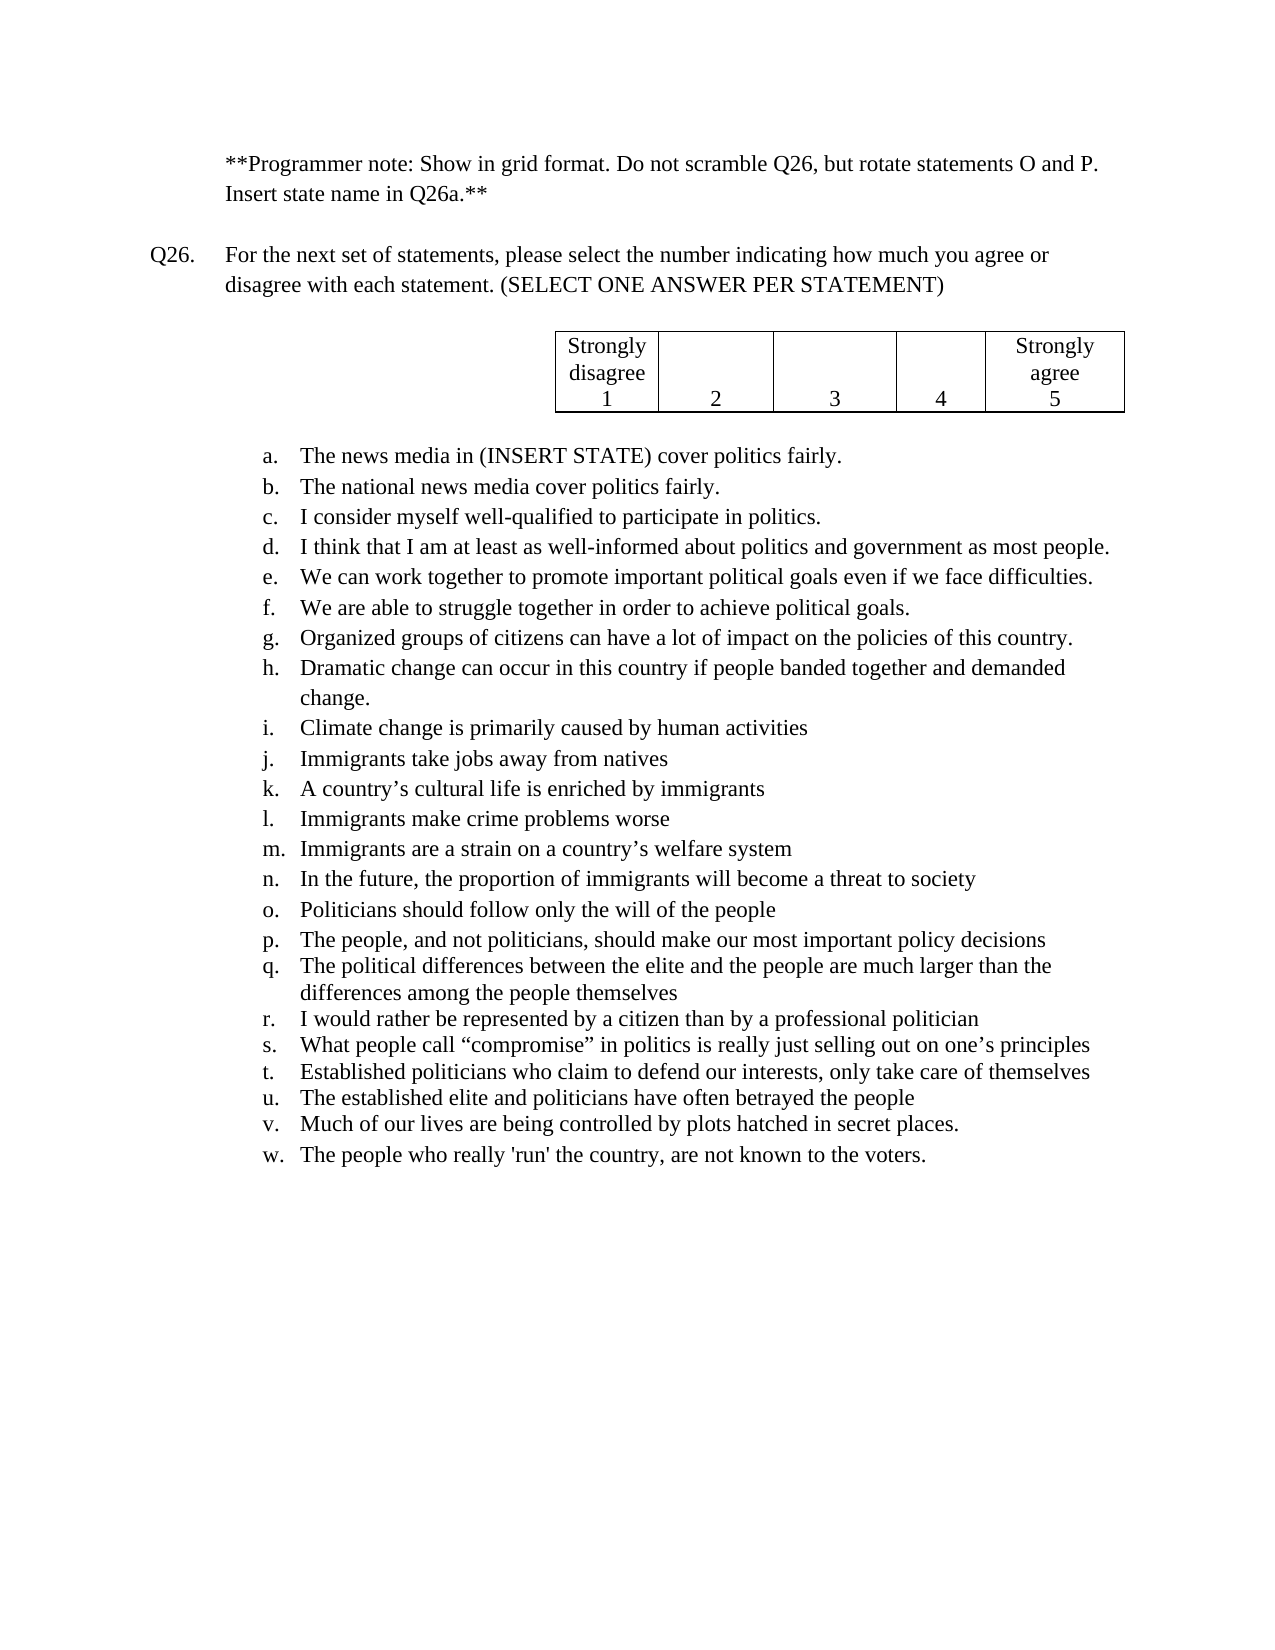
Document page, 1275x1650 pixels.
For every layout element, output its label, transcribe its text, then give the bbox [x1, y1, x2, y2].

text g. Organized groups of citizens can have a lot of impact on the policies of this country. [262, 624, 1125, 650]
text **Programmer note: Show in grid format. Do not scramble Q26, but rotate statements O and P. Insert state name in Q26a.** [150, 150, 1125, 207]
text e. We can work together to promote important political goals even if we face difficulties. [262, 563, 1125, 590]
table_header 3 [774, 332, 896, 411]
table_header 2 [659, 332, 773, 411]
table_header Strongly agree 5 [986, 332, 1124, 411]
text l. Immigrants make crime problems worse [262, 805, 1125, 831]
text Q26. For the next set of statements, please select the number indicating how much you agree or disagree with each statement. (SELECT ONE ANSWER PER STATEMENT) [150, 241, 1125, 297]
text u. The established elite and politicians have often betrayed the people [262, 1084, 1125, 1110]
text a. The news media in (INSERT STATE) cover politics fairly. [262, 443, 1125, 469]
text v. Much of our lives are being controlled by plots hatched in secret places. [262, 1110, 1125, 1137]
text w. The people who really 'run' the country, are not known to the voters. [262, 1141, 1125, 1167]
text j. Immigrants take jobs away from natives [262, 745, 1125, 771]
text c. I consider myself well-qualified to participate in politics. [262, 503, 1125, 529]
text t. Established politicians who claim to defend our interests, only take care of themselves [262, 1058, 1125, 1084]
text i. Climate change is primarily caused by human activities [262, 714, 1125, 741]
text k. A country’s cultural life is enriched by immigrants [262, 775, 1125, 801]
text n. In the future, the proportion of immigrants will become a threat to society [262, 866, 1125, 892]
text d. I think that I am at least as well-informed about politics and government as most people. [262, 533, 1125, 559]
text q. The political differences between the elite and the people are much larger than the differences among the people themselves [262, 952, 1125, 1005]
text h. Dramatic change can occur in this country if people banded together and demanded change. [262, 654, 1125, 711]
text m. Immigrants are a strain on a country’s welfare system [262, 835, 1125, 862]
text b. The national news media cover politics fairly. [262, 473, 1125, 499]
table_header Strongly disagree 1 [556, 332, 658, 411]
text r. I would rather be represented by a citizen than by a professional politician [262, 1005, 1125, 1031]
text o. Politicians should follow only the will of the people [262, 896, 1125, 922]
text p. The people, and not politicians, should make our most important policy decisions [262, 926, 1125, 952]
text f. We are able to struggle together in order to achieve political goals. [262, 594, 1125, 620]
text s. What people call “compromise” in politics is really just selling out on one’s principles [262, 1031, 1125, 1058]
table_header 4 [897, 332, 985, 411]
